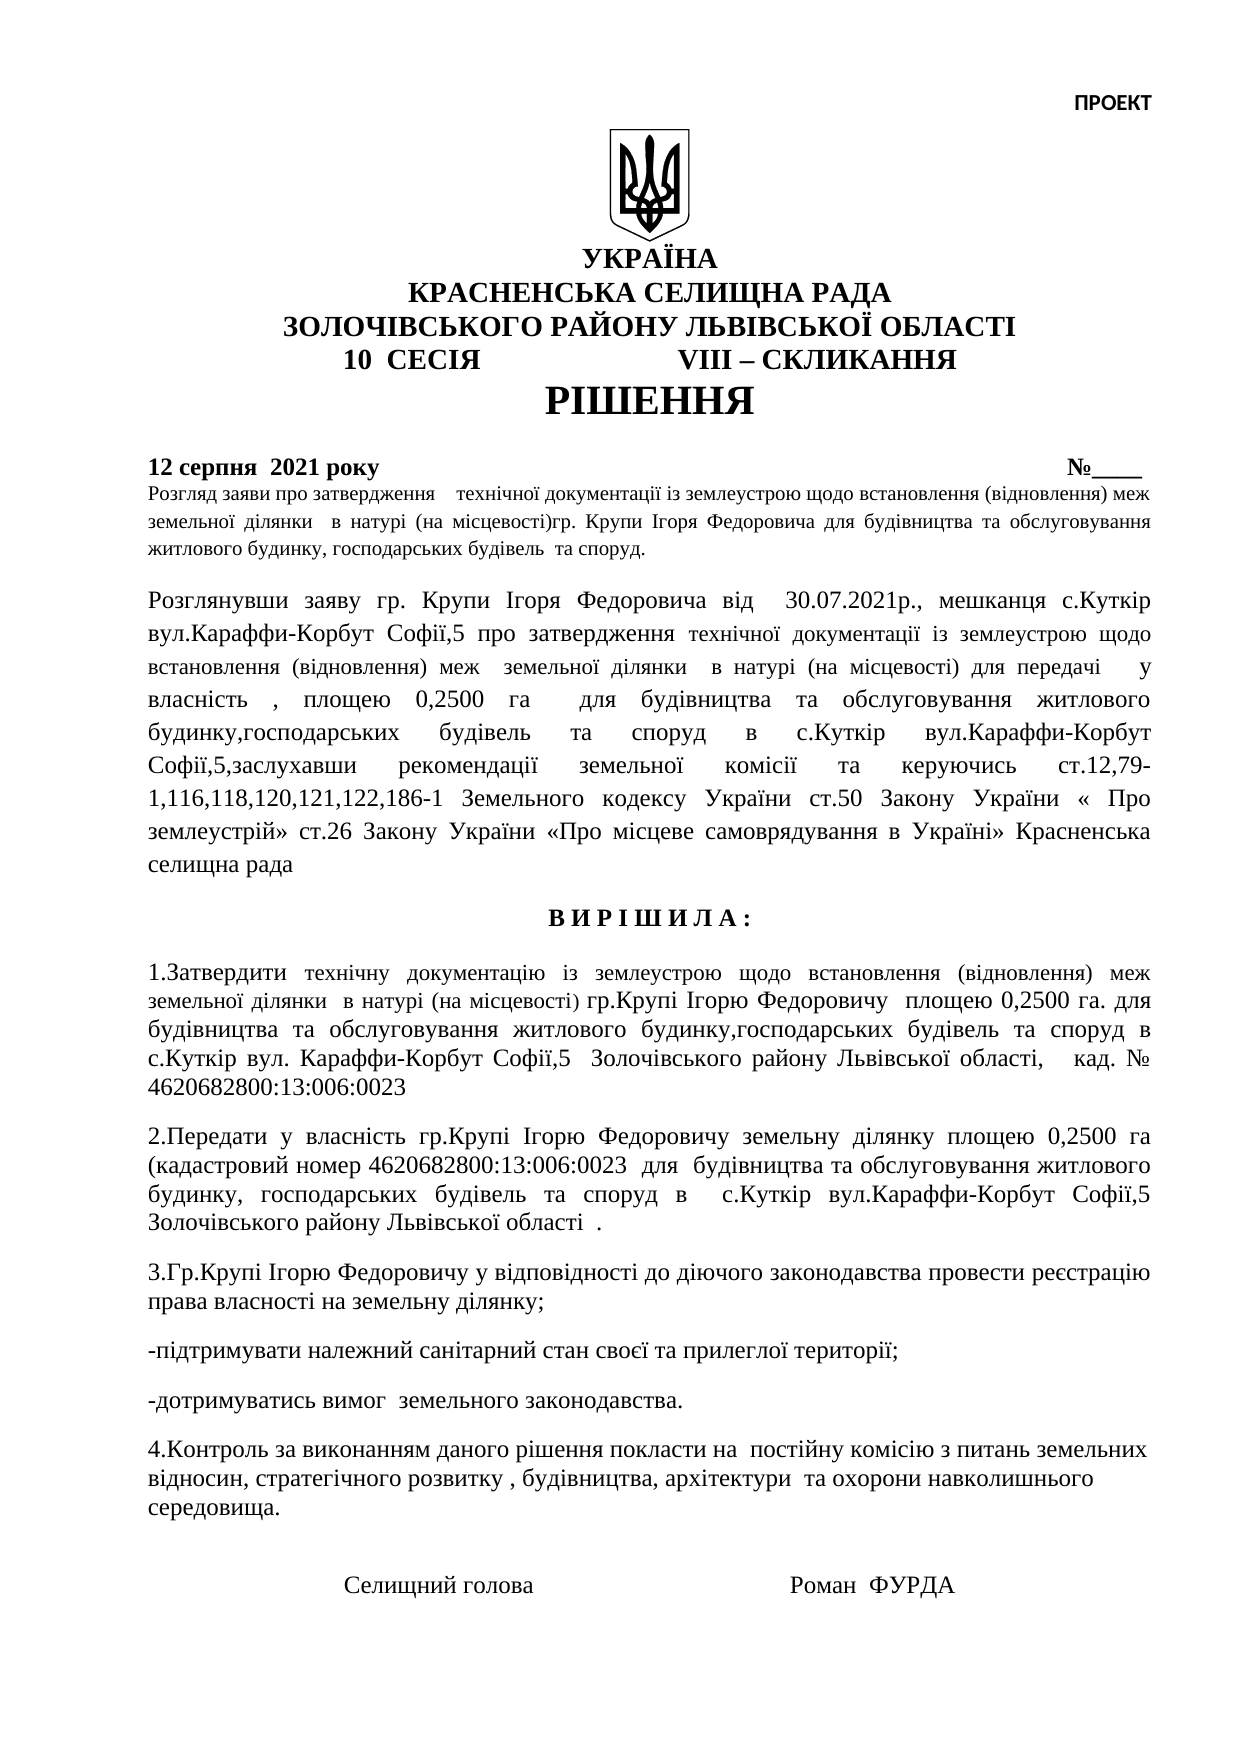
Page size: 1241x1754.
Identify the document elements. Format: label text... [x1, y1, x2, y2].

text 4.Контроль за виконанням даного рішення покласти на постійну комісію з питань земельних відносин, стратегічного розвитку , будівництва, архітектури та охорони навколишнього середовища. [148, 1434, 1152, 1521]
text 2.Передати у власність гр.Крупі Ігорю Федоровичу земельну ділянку площею 0,2500 га (кадастровий номер 4620682800:13:006:0023 для будівництва та обслуговування житлового будинку, господарських будівель та споруд в с.Куткір вул.Караффи-Корбут Софії,5 Золочівського району Львівської області . [148, 1121, 1152, 1236]
text 10 СЕСІЯ VIII – СКЛИКАННЯ [148, 342, 1152, 376]
text В И Р І Ш И Л А : [148, 903, 1152, 932]
text ЗОЛОЧІВСЬКОГО РАЙОНУ ЛЬВІВСЬКОЇ ОБЛАСТІ [148, 309, 1152, 342]
text -підтримувати належний санітарний стан своєї та прилеглої території; [148, 1335, 1152, 1364]
text УКРАЇНА [148, 242, 1152, 275]
text Селищний голова Роман ФУРДА [148, 1570, 1152, 1599]
text РІШЕННЯ [148, 376, 1152, 424]
text 12 серпня 2021 року №____ [148, 452, 1152, 481]
text ПРОЕКТ [148, 88, 1152, 117]
text 1.Затвердити технічну документацію із землеустрою щодо встановлення (відновлення) меж земельної ділянки в натурі (на місцевості) гр.Крупі Ігорю Федоровичу площею 0,2500 га. для будівництва та обслуговування житлового будинку,господарських будівель та споруд в с.Куткір вул. Караффи-Корбут Софії,5 Золочівського району Львівської області, кад. № 4620682800:13:006:0023 [148, 957, 1152, 1100]
text КРАСНЕНСЬКА СЕЛИЩНА РАДА [148, 275, 1152, 309]
text Розглянувши заяву гр. Крупи Ігоря Федоровича від 30.07.2021р., мешканця с.Куткір вул.Караффи-Корбут Софії,5 про затвердження технічної документації із землеустрою щодо встановлення (відновлення) меж земельної ділянки в натурі (на місцевості) для передачі у власність , площею 0,2500 га для будівництва та обслуговування житлового будинку,господарських будівель та споруд в с.Куткір вул.Караффи-Корбут Софії,5,заслухавши рекомендації земельної комісії та керуючись ст.12,79-1,116,118,120,121,122,186-1 Земельного кодексу України ст.50 Закону України « Про землеустрій» ст.26 Закону України «Про місцеве самоврядування в Україні» Красненська селищна рада [148, 585, 1152, 878]
text Розгляд заяви про затвердження технічної документації із землеустрою щодо встановлення (відновлення) меж земельної ділянки в натурі (на місцевості)гр. Крупи Ігоря Федоровича для будівництва та обслуговування житлового будинку, господарських будівель та споруд. [148, 481, 1152, 560]
text 3.Гр.Крупі Ігорю Федоровичу у відповідності до діючого законодавства провести реєстрацію права власності на земельну ділянку; [148, 1257, 1152, 1314]
text -дотримуватись вимог земельного законодавства. [148, 1385, 1152, 1414]
